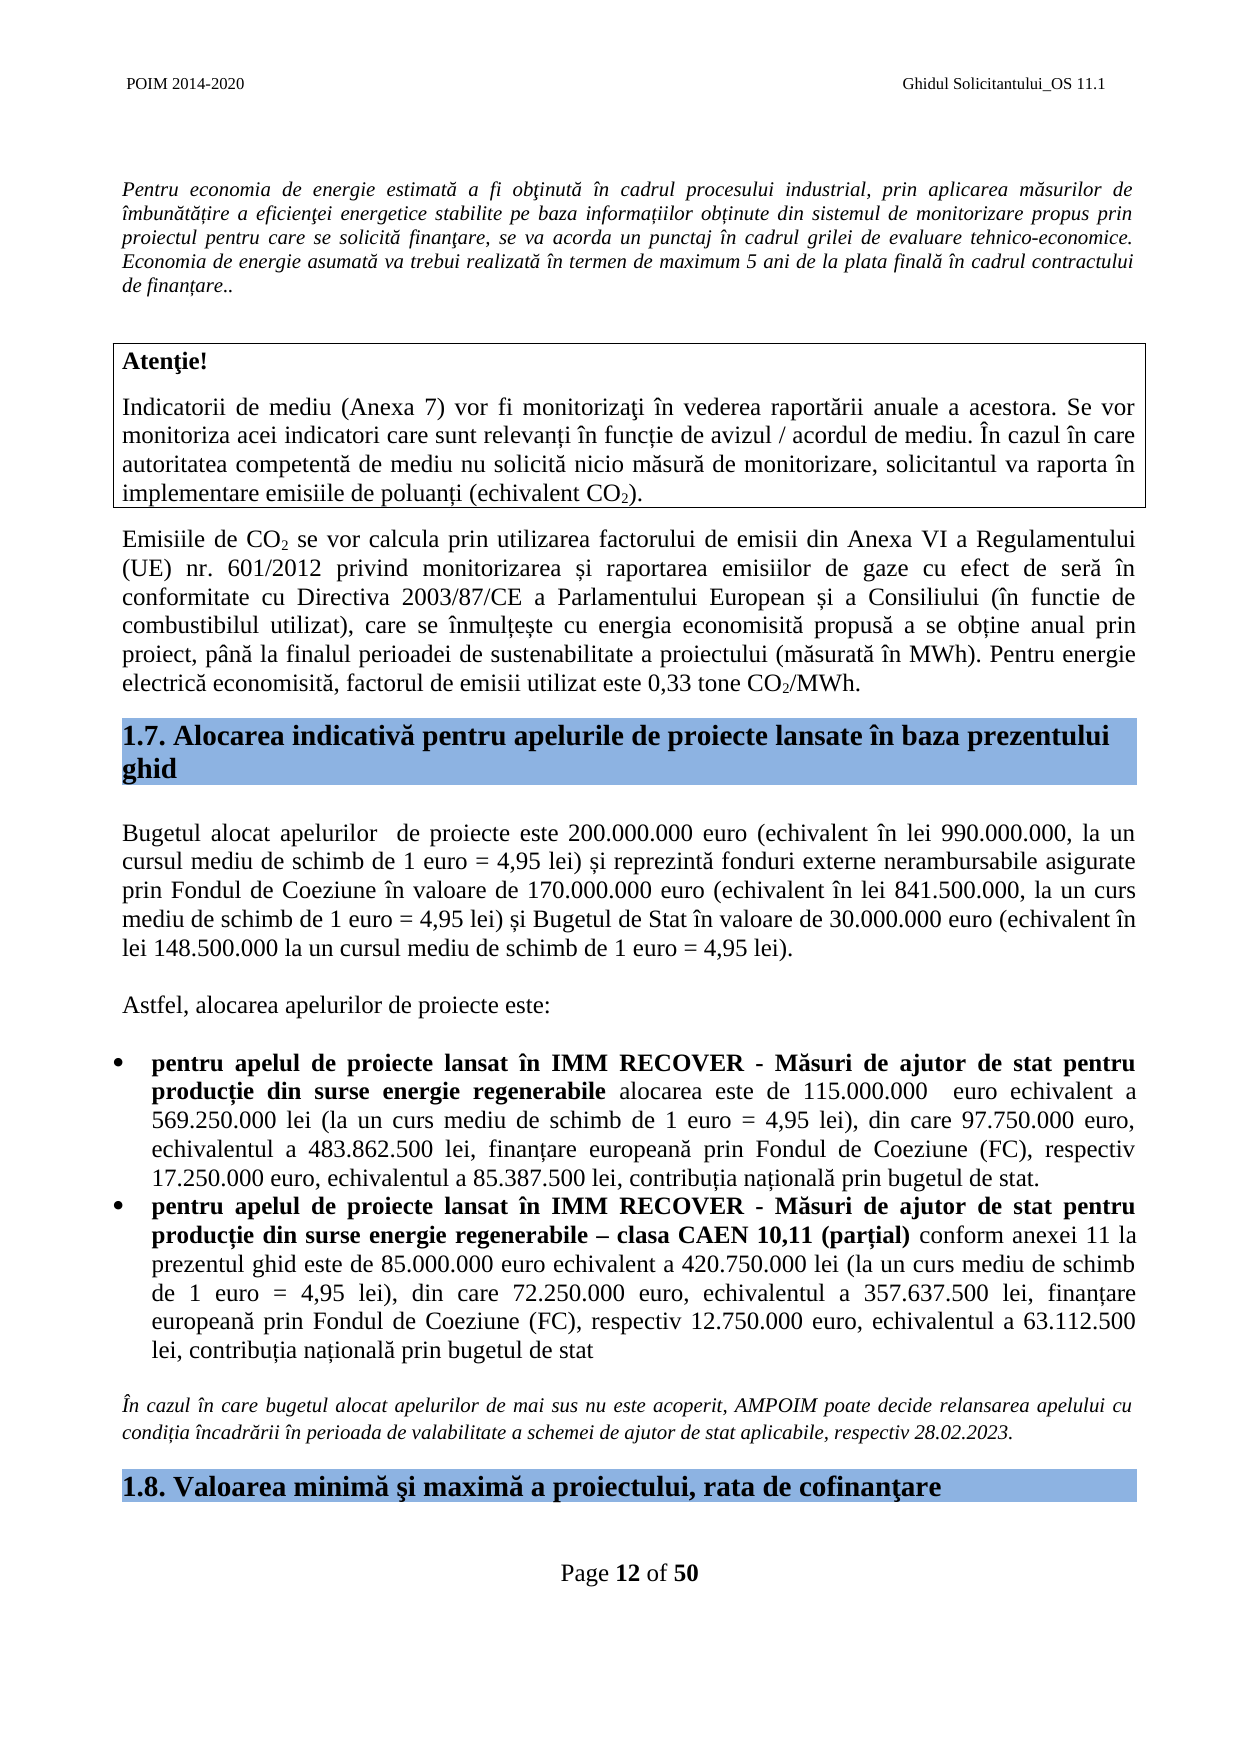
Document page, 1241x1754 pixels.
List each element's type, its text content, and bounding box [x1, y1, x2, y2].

text Indicatorii de mediu (Anexa 7) vor fi monitorizaţi în vederea raportării anuale a acestora. Se vor monitoriza acei indicatori care sunt relevanți în funcție de avizul / acordul de mediu. În cazul în care autoritatea competentă de mediu nu solicită nicio măsură de monitorizare, solicitantul va raporta în implementare emisiile de poluanți (echivalent CO2). [114, 388, 1145, 507]
subtitle 1.7. Alocarea indicativă pentru apelurile de proiecte lansate în baza prezentului ghid [122, 718, 1137, 785]
text Bugetul alocat apelurilor de proiecte este 200.000.000 euro (echivalent în lei 990.000.000, la un cursul mediu de schimb de 1 euro = 4,95 lei) și reprezintă fonduri externe nerambursabile asigurate prin Fondul de Coeziune în valoare de 170.000.000 euro (echivalent în lei 841.500.000, la un curs mediu de schimb de 1 euro = 4,95 lei) și Bugetul de Stat în valoare de 30.000.000 euro (echivalent în lei 148.500.000 la un cursul mediu de schimb de 1 euro = 4,95 lei). [122, 818, 1137, 961]
text Atenţie! [114, 344, 1145, 375]
text Astfel, alocarea apelurilor de proiecte este: [122, 990, 1137, 1019]
list pentru apelul de proiecte lansat în IMM RECOVER - Măsuri de ajutor de stat pentru producție din surse energie regenerabile – clasa CAEN 10,11 (parțial) conform anexei 11 la prezentul ghid este de 85.000.000 euro echivalent a 420.750.000 lei (la un curs mediu de schimb de 1 euro = 4,95 lei), din care 72.250.000 euro, echivalentul a 357.637.500 lei, finanțare europeană prin Fondul de Coeziune (FC), respectiv 12.750.000 euro, echivalentul a 63.112.500 lei, contribuția națională prin bugetul de stat [114, 1191, 1137, 1364]
text În cazul în care bugetul alocat apelurilor de mai sus nu este acoperit, AMPOIM poate decide relansarea apelului cu condiția încadrării în perioada de valabilitate a schemei de ajutor de stat aplicabile, respectiv 28.02.2023. [122, 1393, 1137, 1444]
list pentru apelul de proiecte lansat în IMM RECOVER - Măsuri de ajutor de stat pentru producție din surse energie regenerabile alocarea este de 115.000.000 euro echivalent a 569.250.000 lei (la un curs mediu de schimb de 1 euro = 4,95 lei), din care 97.750.000 euro, echivalentul a 483.862.500 lei, finanțare europeană prin Fondul de Coeziune (FC), respectiv 17.250.000 euro, echivalentul a 85.387.500 lei, contribuția națională prin bugetul de stat. [114, 1048, 1137, 1191]
text Emisiile de CO2 se vor calcula prin utilizarea factorului de emisii din Anexa VI a Regulamentului (UE) nr. 601/2012 privind monitorizarea și raportarea emisiilor de gaze cu efect de seră în conformitate cu Directiva 2003/87/CE a Parlamentului European și a Consiliului (în functie de combustibilul utilizat), care se înmulțește cu energia economisită propusă a se obține anual prin proiect, până la finalul perioadei de sustenabilitate a proiectului (măsurată în MWh). Pentru energie electrică economisită, factorul de emisii utilizat este 0,33 tone CO2/MWh. [122, 524, 1137, 697]
subtitle 1.8. Valoarea minimă şi maximă a proiectului, rata de cofinanţare [122, 1469, 1137, 1502]
text Pentru economia de energie estimată a fi obţinută în cadrul procesului industrial, prin aplicarea măsurilor de îmbunătățire a eficienţei energetice stabilite pe baza informațiilor obținute din sistemul de monitorizare propus prin proiectul pentru care se solicită finanţare, se va acorda un punctaj în cadrul grilei de evaluare tehnico-economice. Economia de energie asumată va trebui realizată în termen de maximum 5 ani de la plata finală în cadrul contractului de finanțare.. [122, 177, 1137, 297]
